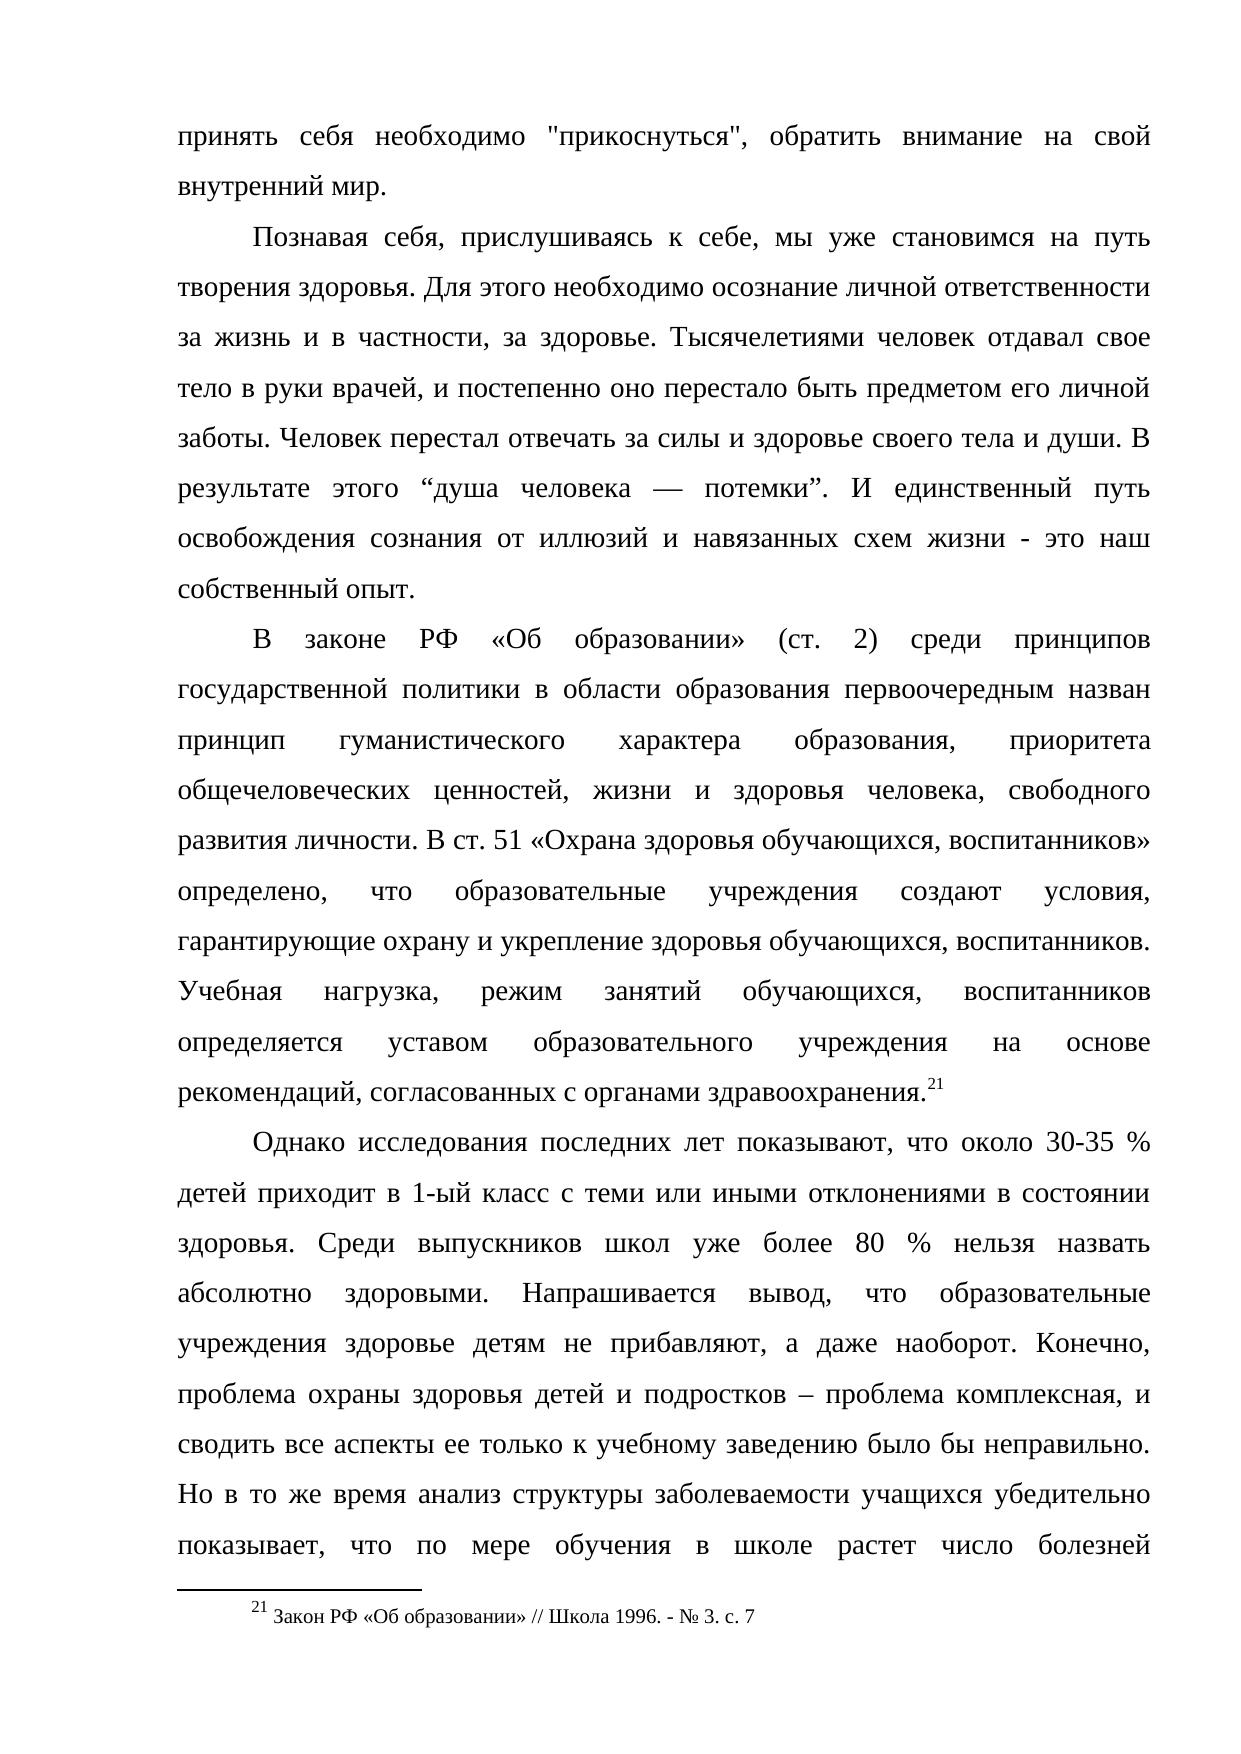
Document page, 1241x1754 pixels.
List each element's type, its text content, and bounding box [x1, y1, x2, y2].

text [177, 118, 1152, 202]
text Познавая себя, прислушиваясь к себе, мы уже становимся на путь творения здоровья. Для этого необходимо осознание личной ответственности за жизнь и в частности, за здоровье. Тысячелетиями человек отдавал свое тело в руки врачей, и постепенно оно перестало быть предметом его личной заботы. Человек перестал отвечать за силы и здоровье своего тела и души. В результате этого “душа человека — потемки”. И единственный путь освобождения сознания от иллюзий и навязанных схем жизни - это наш собственный опыт. [177, 219, 1152, 604]
text В законе РФ «Об образовании» (ст. 2) среди принципов государственной политики в области образования первоочередным назван принцип гуманистического характера образования, приоритета общечеловеческих ценностей, жизни и здоровья человека, свободного развития личности. В ст. 51 «Охрана здоровья обучающихся, воспитанников» определено, что образовательные учреждения создают условия, гарантирующие охрану и укрепление здоровья обучающихся, воспитанников. Учебная нагрузка, режим занятий обучающихся, воспитанников определяется уставом образовательного учреждения на основе рекомендаций, согласованных с органами здравоохранения. [177, 621, 1152, 1108]
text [177, 1124, 1152, 1560]
